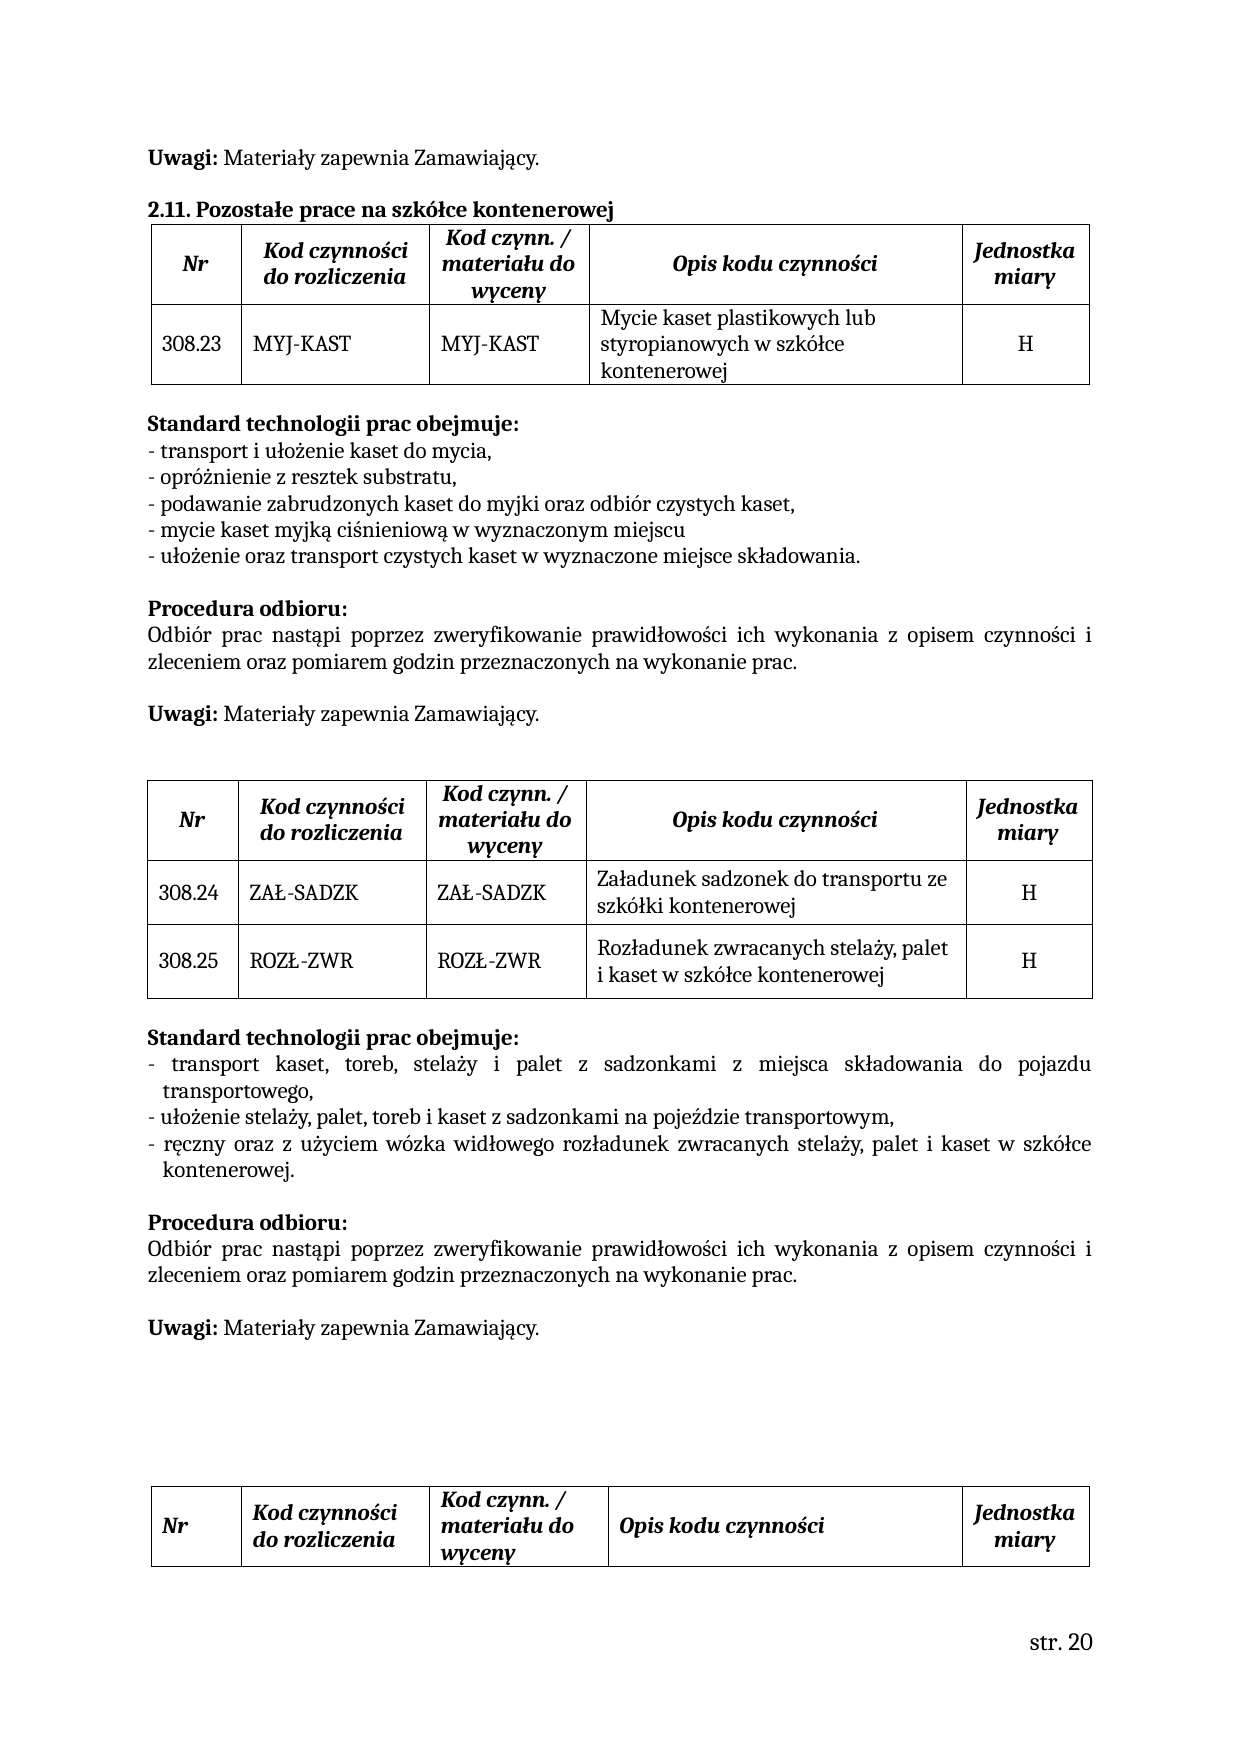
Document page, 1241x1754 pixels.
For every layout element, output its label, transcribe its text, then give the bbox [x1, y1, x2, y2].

table_header Kod czynności do rozliczenia [242, 225, 429, 304]
text - transport i ułożenie kaset do mycia, [148, 438, 1093, 464]
table_header Kod czynn. / materiału do wyceny [430, 225, 589, 304]
text Uwagi: Materiały zapewnia Zamawiający. [148, 1315, 1093, 1341]
table_cell H [967, 925, 1092, 997]
table_cell MYJ-KAST [242, 305, 429, 384]
table_header Jednostka miary [963, 225, 1089, 304]
text 2.11. Pozostałe prace na szkółce kontenerowej [148, 197, 1093, 224]
text - opróżnienie z resztek substratu, [148, 464, 1093, 490]
text Standard technologii prac obejmuje: [148, 1025, 1093, 1051]
text - transport kaset, toreb, stelaży i palet z sadzonkami z miejsca składowania do pojazdu transportowego, [148, 1051, 1093, 1104]
table_cell Rozładunek zwracanych stelaży, palet i kaset w szkółce kontenerowej [587, 925, 966, 997]
table_cell ZAŁ-SADZK [239, 861, 426, 924]
table_cell ROZŁ-ZWR [427, 925, 586, 997]
table_header Nr [148, 781, 238, 859]
table_header Nr [152, 1487, 241, 1566]
table_cell 308.23 [152, 305, 241, 384]
table_cell 308.25 [148, 925, 238, 997]
table_header Opis kodu czynności [590, 225, 962, 304]
table_cell ZAŁ-SADZK [427, 861, 586, 924]
text - podawanie zabrudzonych kaset do myjki oraz odbiór czystych kaset, [148, 490, 1093, 517]
table_cell Załadunek sadzonek do transportu ze szkółki kontenerowej [587, 861, 966, 924]
table_cell H [963, 305, 1089, 384]
text Uwagi: Materiały zapewnia Zamawiający. [148, 701, 1093, 727]
table_cell Mycie kaset plastikowych lub styropianowych w szkółce kontenerowej [590, 305, 962, 384]
text - mycie kaset myjką ciśnieniową w wyznaczonym miejscu [148, 517, 1093, 543]
text Uwagi: Materiały zapewnia Zamawiający. [148, 144, 1093, 171]
table_cell 308.24 [148, 861, 238, 924]
text Procedura odbioru: [148, 1209, 1093, 1236]
table_cell MYJ-KAST [430, 305, 589, 384]
table_cell H [967, 861, 1092, 924]
text - ułożenie stelaży, palet, toreb i kaset z sadzonkami na pojeździe transportowym, [148, 1104, 1093, 1130]
text - ręczny oraz z użyciem wózka widłowego rozładunek zwracanych stelaży, palet i kaset w szkółce kontenerowej. [148, 1130, 1093, 1183]
table_cell ROZŁ-ZWR [239, 925, 426, 997]
table_header Jednostka miary [963, 1487, 1089, 1566]
table_header Nr [152, 225, 241, 304]
text - ułożenie oraz transport czystych kaset w wyznaczone miejsce składowania. [148, 543, 1093, 569]
table_header Kod czynn. / materiału do wyceny [430, 1487, 608, 1566]
table_header Kod czynności do rozliczenia [239, 781, 426, 859]
text Procedura odbioru: [148, 596, 1093, 622]
text Standard technologii prac obejmuje: [148, 411, 1093, 438]
table_header Opis kodu czynności [587, 781, 966, 859]
table_header Jednostka miary [967, 781, 1092, 859]
table_header Kod czynn. / materiału do wyceny [427, 781, 586, 859]
table_header Kod czynności do rozliczenia [242, 1487, 429, 1566]
table_header Opis kodu czynności [609, 1487, 962, 1566]
